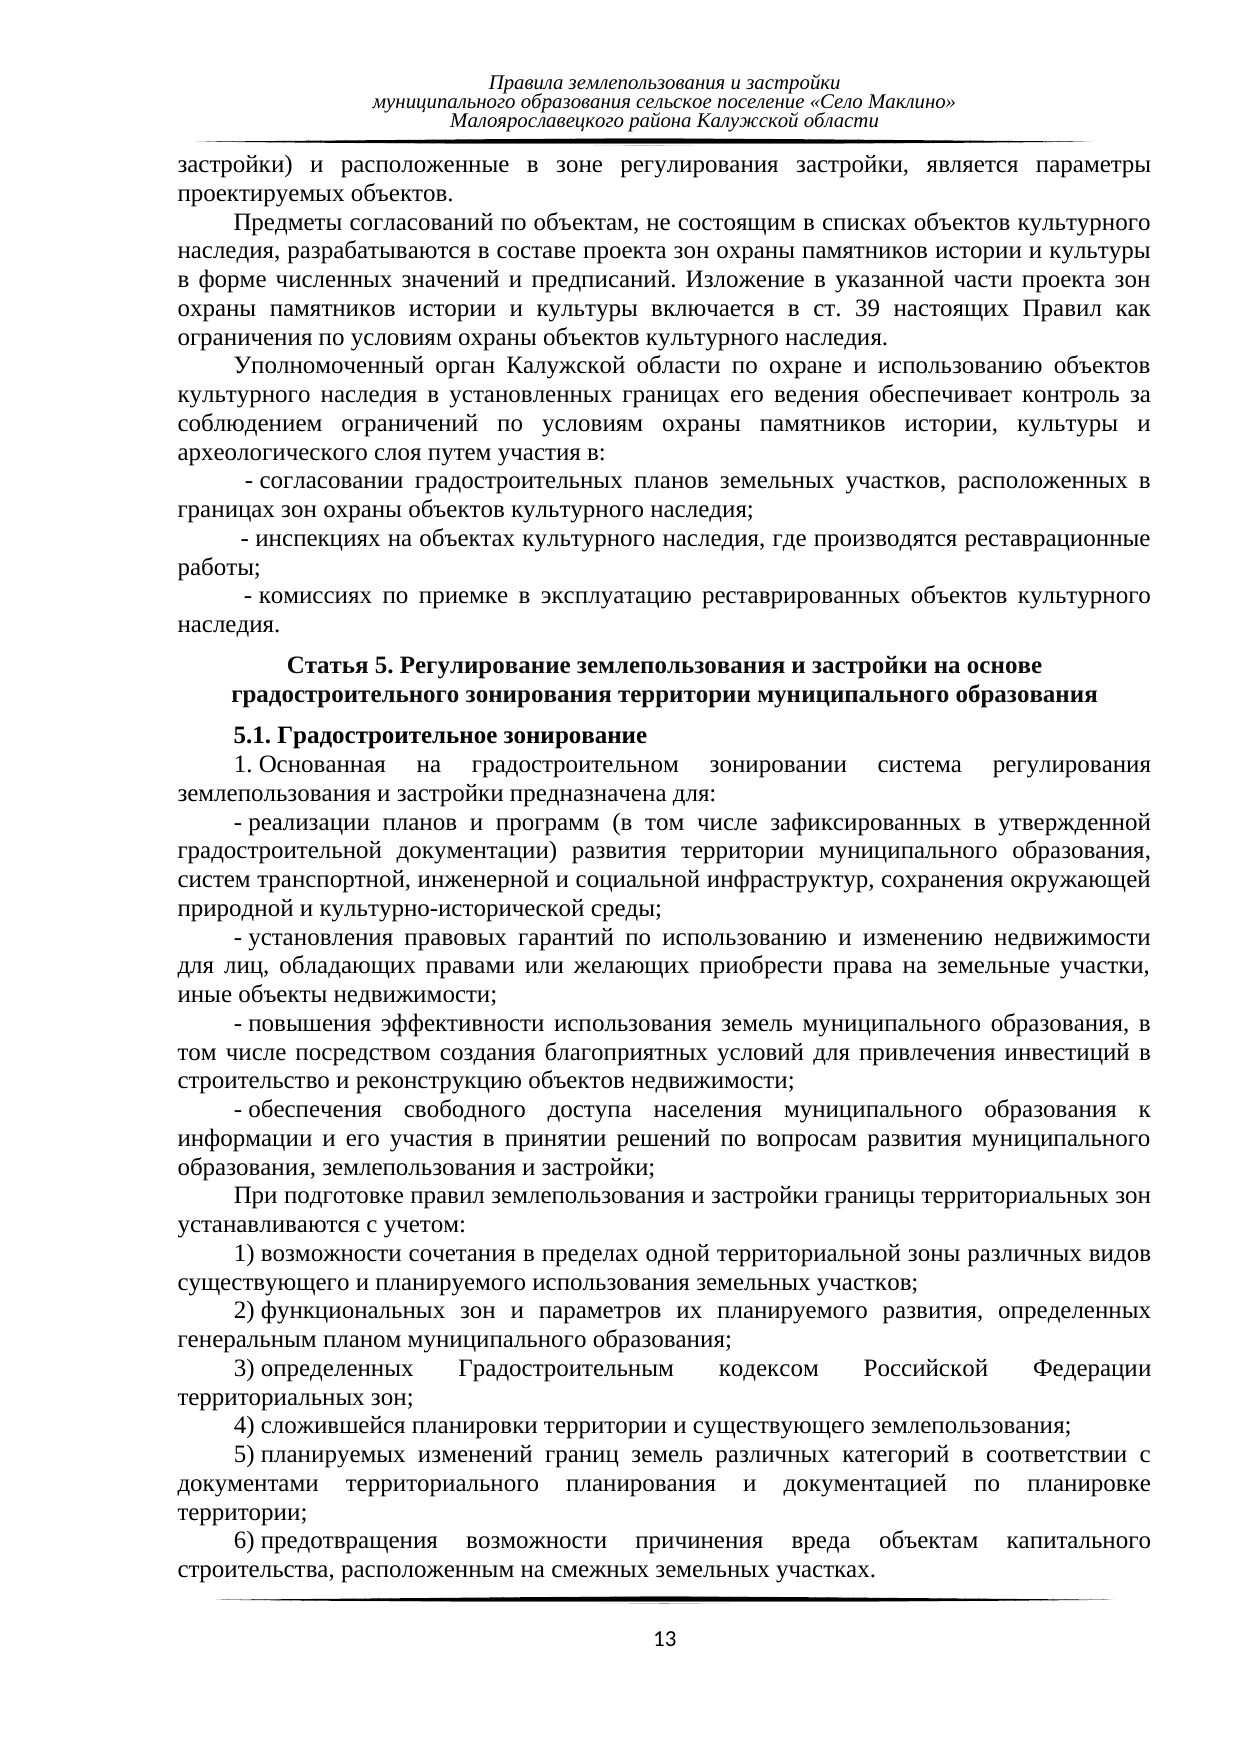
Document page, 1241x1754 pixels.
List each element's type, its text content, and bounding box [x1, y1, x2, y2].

text 2) функциональных зон и параметров их планируемого развития, определенных генеральным планом муниципального образования; [177, 1295, 1152, 1353]
text 4) сложившейся планировки территории и существующего землепользования; [177, 1410, 1152, 1439]
picture [195, 137, 1093, 146]
subtitle Статья 5. Регулирование землепользования и застройки на основе градостроительного зонирования территории муниципального образования [177, 650, 1152, 708]
text - реализации планов и программ (в том числе зафиксированных в утвержденной градостроительной документации) развития территории муниципального образования, систем транспортной, инженерной и социальной инфраструктур, сохранения окружающей природной и культурно-исторической среды; [177, 807, 1152, 922]
text - инспекциях на объектах культурного наследия, где производятся реставрационные работы; [177, 523, 1152, 580]
text - комиссиях по приемке в эксплуатацию реставрированных объектов культурного наследия. [177, 580, 1152, 638]
text 1. Основанная на градостроительном зонировании система регулирования землепользования и застройки предназначена для: [177, 749, 1152, 807]
text - повышения эффективности использования земель муниципального образования, в том числе посредством создания благоприятных условий для привлечения инвестиций в строительство и реконструкцию объектов недвижимости; [177, 1008, 1152, 1094]
text - обеспечения свободного доступа населения муниципального образования к информации и его участия в принятии решений по вопросам развития муниципального образования, землепользования и застройки; [177, 1094, 1152, 1180]
text 3) определенных Градостроительным кодексом Российской Федерации территориальных зон; [177, 1353, 1152, 1410]
text 1) возможности сочетания в пределах одной территориальной зоны различных видов существующего и планируемого использования земельных участков; [177, 1238, 1152, 1295]
text Предметы согласований по объектам, не состоящим в списках объектов культурного наследия, разрабатываются в составе проекта зон охраны памятников истории и культуры в форме численных значений и предписаний. Изложение в указанной части проекта зон охраны памятников истории и культуры включается в ст. 39 настоящих Правил как ограничения по условиям охраны объектов культурного наследия. [177, 207, 1152, 350]
text 5.1. Градостроительное зонирование [177, 720, 1152, 749]
text - согласовании градостроительных планов земельных участков, расположенных в границах зон охраны объектов культурного наследия; [177, 465, 1152, 523]
text Уполномоченный орган Калужской области по охране и использованию объектов культурного наследия в установленных границах его ведения обеспечивает контроль за соблюдением ограничений по условиям охраны памятников истории, культуры и археологического слоя путем участия в: [177, 350, 1152, 465]
text 6) предотвращения возможности причинения вреда объектам капитального строительства, расположенным на смежных земельных участках. [177, 1525, 1152, 1583]
text 5) планируемых изменений границ земель различных категорий в соответствии с документами территориального планирования и документацией по планировке территории; [177, 1439, 1152, 1525]
text При подготовке правил землепользования и застройки границы территориальных зон устанавливаются с учетом: [177, 1180, 1152, 1238]
text - установления правовых гарантий по использованию и изменению недвижимости для лиц, обладающих правами или желающих приобрести права на земельные участки, иные объекты недвижимости; [177, 922, 1152, 1008]
picture [215, 1596, 1113, 1604]
